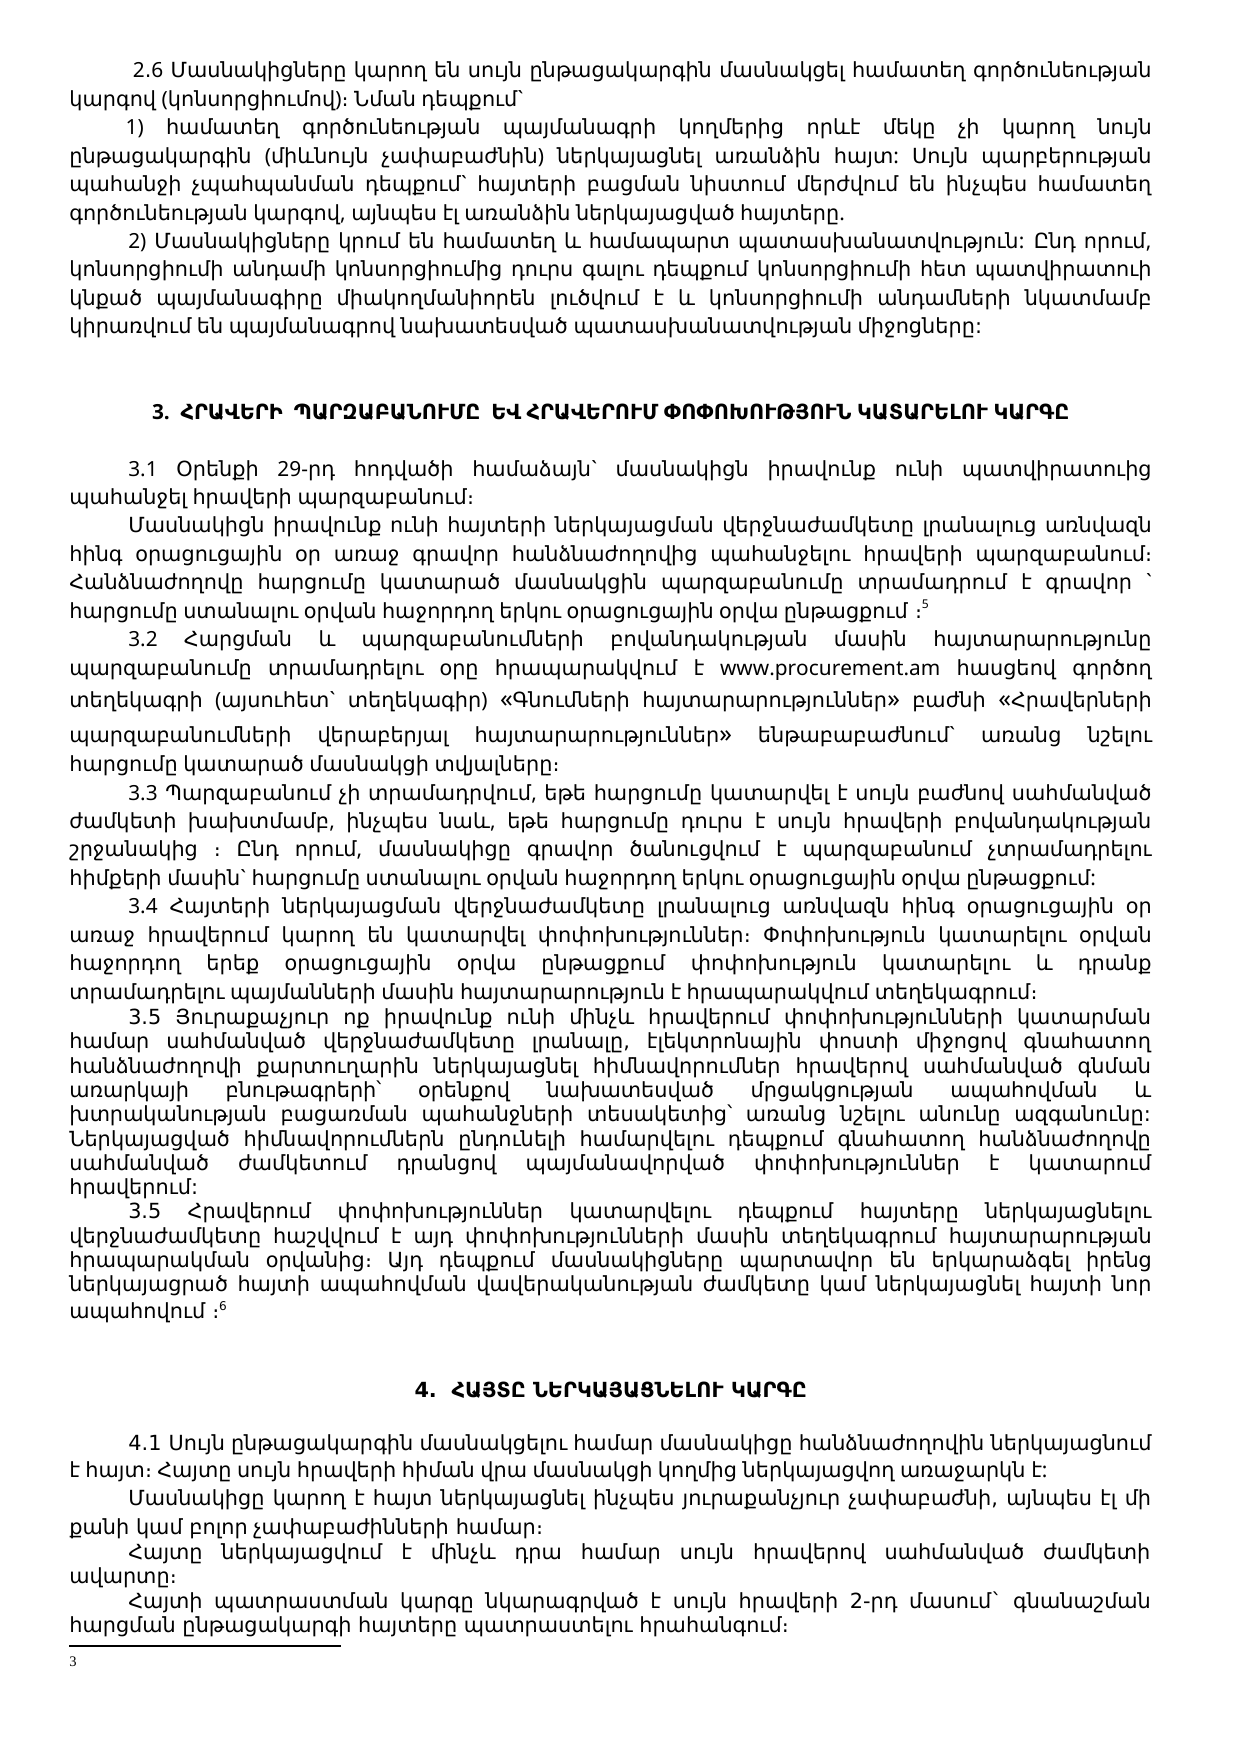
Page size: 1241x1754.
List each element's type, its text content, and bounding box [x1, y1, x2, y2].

text 3.2 Հարցման և պարզաբանումների բովանդակության մասին հայտարարությունը պարզաբանումը տրամադրելու օրը հրապարակվում է www.procurement.am հասցեով գործող տեղեկագրի (այսուհետ` տեղեկագիր) «Գնումների հայտարարություններ» բաժնի «Հրավերների պարզաբանումների վերաբերյալ հայտարարություններ» ենթաբաբաժնում` առանց նշելու հարցումը կատարած մասնակցի տվյալները։ [69, 624, 1152, 778]
text 3.1 Օրենքի 29-րդ հոդվածի համաձայն` մասնակիցն իրավունք ունի պատվիրատուից պահանջել հրավերի պարզաբանում։ [69, 454, 1152, 511]
text 3.5 Յուրաքաչյուր ոք իրավունք ունի մինչև հրավերում փոփոխությունների կատարման համար սահմանված վերջնաժամկետը լրանալը, էլեկտրոնային փոստի միջոցով գնահատող հանձնաժողովի քարտուղարին ներկայացնել հիմնավորումներ հրավերով սահմանված գնման առարկայի բնութագրերի՝ օրենքով նախատեսված մրցակցության ապահովման և խտրականության բացառման պահանջների տեսակետից՝ առանց նշելու անունը ազգանունը: Ներկայացված հիմնավորումներն ընդունելի համարվելու դեպքում գնահատող հանձնաժողովը սահմանված ժամկետում դրանցով պայմանավորված փոփոխություններ է կատարում հրավերում: [69, 1005, 1152, 1199]
text 2) Մասնակիցները կրում են համատեղ և համապարտ պատասխանատվություն: Ընդ որում, կոնսորցիումի անդամի կոնսորցիումից դուրս գալու դեպքում կոնսորցիումի հետ պատվիրատուի կնքած պայմանագիրը միակողմանիորեն լուծվում է և կոնսորցիումի անդամների նկատմամբ կիրառվում են պայմանագրով նախատեսված պատասխանատվության միջոցները: [69, 226, 1152, 340]
text Հայտի պատրաստման կարգը նկարագրված է սույն հրավերի 2-րդ մասում` գնանաշման հարցման ընթացակարգի հայտերը պատրաստելու հրահանգում։ [69, 1589, 1152, 1637]
text 3.5 Հրավերում փոփոխություններ կատարվելու դեպքում հայտերը ներկայացնելու վերջնաժամկետը հաշվվում է այդ փոփոխությունների մասին տեղեկագրում հայտարարության հրապարակման օրվանից։ Այդ դեպքում մասնակիցները պարտավոր են երկարաձգել իրենց ներկայացրած հայտի ապահովման վավերականության ժամկետը կամ ներկայացնել հայտի նոր ապահովում։6 [69, 1199, 1152, 1325]
text 1) համատեղ գործունեության պայմանագրի կողմերից որևէ մեկը չի կարող նույն ընթացակարգին (միևնույն չափաբաժնին) ներկայացնել առանձին հայտ: Սույն պարբերության պահանջի չպահպանման դեպքում` հայտերի բացման նիստում մերժվում են ինչպես համատեղ գործունեության կարգով, այնպես էլ առանձին ներկայացված հայտերը. [69, 112, 1152, 226]
text 3.3 Պարզաբանում չի տրամադրվում, եթե հարցումը կատարվել է սույն բաժնով սահմանված ժամկետի խախտմամբ, ինչպես նաև, եթե հարցումը դուրս է սույն հրավերի բովանդակության շրջանակից ։ Ընդ որում, մասնակիցը գրավոր ծանուցվում է պարզաբանում չտրամադրելու հիմքերի մասին` հարցումը ստանալու օրվան հաջորդող երկու օրացուցային օրվա ընթացքում: [69, 778, 1152, 891]
text 3.4 Հայտերի ներկայացման վերջնաժամկետը լրանալուց առնվազն հինգ օրացուցային օր առաջ հրավերում կարող են կատարվել փոփոխություններ։ Փոփոխություն կատարելու օրվան հաջորդող երեք օրացուցային օրվա ընթացքում փոփոխություն կատարելու և դրանք տրամադրելու պայմանների մասին հայտարարություն է հրապարակվում տեղեկագրում։ [69, 891, 1152, 1005]
text 2.6 Մասնակիցները կարող են սույն ընթացակարգին մասնակցել համատեղ գործունեության կարգով (կոնսորցիումով)։ Նման դեպքում` [69, 56, 1152, 112]
text Մասնակիցն իրավունք ունի հայտերի ներկայացման վերջնաժամկետը լրանալուց առնվազն հինգ օրացուցային օր առաջ գրավոր հանձնաժողովից պահանջելու հրավերի պարզաբանում։ Հանձնաժողովը հարցումը կատարած մասնակցին պարզաբանումը տրամադրում է գրավոր ` հարցումը ստանալու օրվան հաջորդող երկու օրացուցային օրվա ընթացքում5։5 [69, 511, 1152, 624]
text 4.1 Սույն ընթացակարգին մասնակցելու համար մասնակիցը հանձնաժողովին ներկայացնում է հայտ։ Հայտը սույն հրավերի հիման վրա մասնակցի կողմից ներկայացվող առաջարկն է: [69, 1431, 1152, 1483]
text Մասնակիցը կարող է հայտ ներկայացնել ինչպես յուրաքանչյուր չափաբաժնի, այնպես էլ մի քանի կամ բոլոր չափաբաժինների համար։ [69, 1483, 1152, 1540]
text 3. ՀՐԱՎԵՐԻ ՊԱՐԶԱԲԱՆՈՒՄԸ ԵՎ ՀՐԱՎԵՐՈՒՄ ՓՈՓՈԽՈՒԹՅՈՒՆ ԿԱՏԱՐԵԼՈՒ ԿԱՐԳԸ [69, 397, 1152, 425]
text 4. ՀԱՅՏԸ ՆԵՐԿԱՅԱՑՆԵԼՈՒ ԿԱՐԳԸ [69, 1378, 1152, 1402]
text Հայտը ներկայացվում է մինչև դրա համար սույն հրավերով սահմանված ժամկետի ավարտը։ [69, 1540, 1152, 1589]
